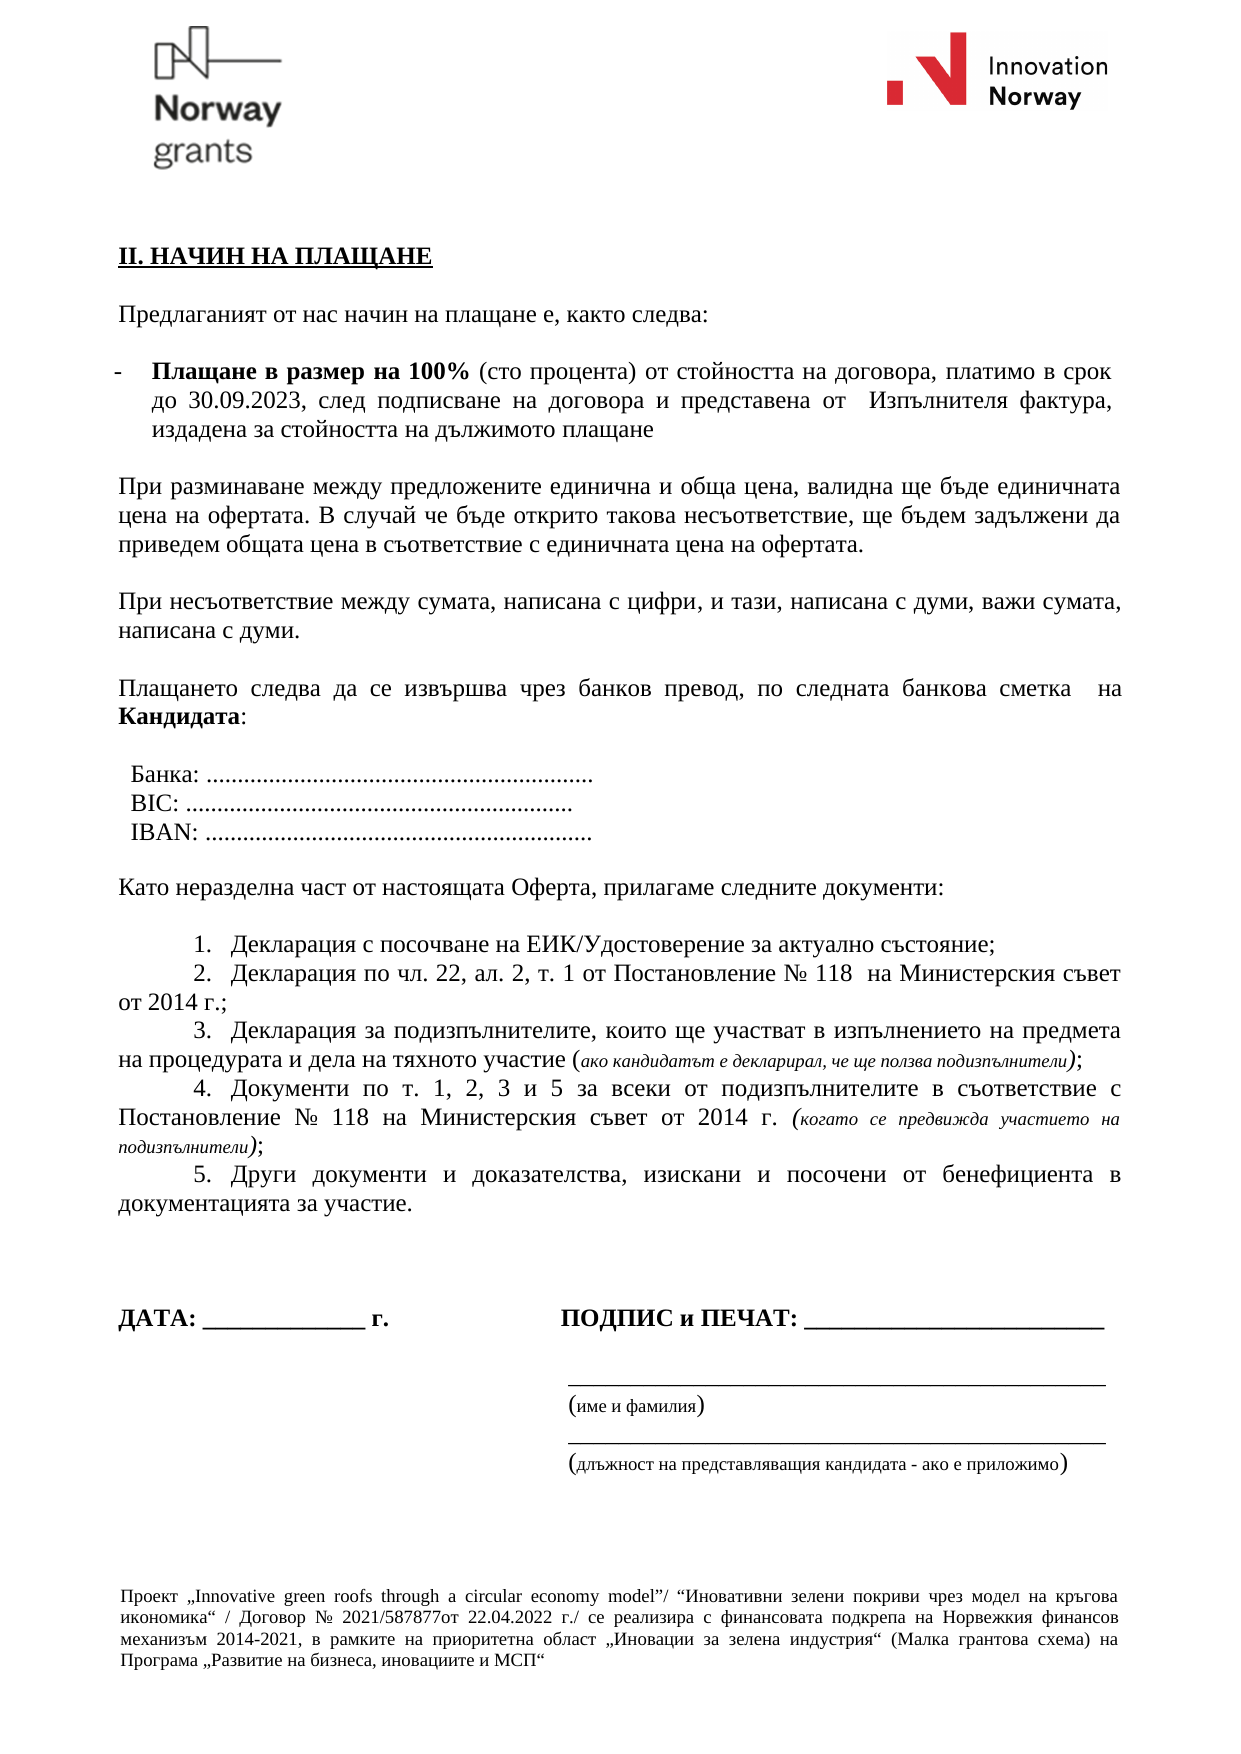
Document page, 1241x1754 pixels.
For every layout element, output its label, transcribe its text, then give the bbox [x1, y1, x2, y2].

list Декларация с посочване на ЕИК/Удостоверение за актуално състояние; [118, 929, 1122, 958]
text Предлаганият от нас начин на плащане е, както следва: [118, 299, 1122, 328]
text ІІ. НАЧИН НА ПЛАЩАНЕ [118, 241, 1122, 270]
text При несъответствие между сумата, написана с цифри, и тази, написана с думи, важи сумата, написана с думи. [118, 586, 1122, 644]
list Други документи и доказателства, изискани и посочени от бенефициента в документацията за участие. [118, 1159, 1122, 1217]
text Като неразделна част от настоящата Оферта, прилагаме следните документи: [118, 872, 1122, 900]
text (име и фамилия) [118, 1389, 1122, 1418]
text Банка: .............................................................. [130, 759, 1122, 788]
text ДАТА: _____________ г. ПОДПИС и ПЕЧАТ: ________________________ [118, 1303, 1122, 1332]
text При разминаване между предложените единична и обща цена, валидна ще бъде единичната цена на офертата. В случай че бъде открито такова несъответствие, ще бъдем задължени да приведем общата цена в съответствие с единичната цена на офертата. [118, 471, 1122, 558]
text (длъжност на представляващия кандидата - ако е приложимо) [118, 1447, 1122, 1475]
text ___________________________________________ [118, 1360, 1122, 1389]
picture [153, 26, 283, 170]
text IBAN: .............................................................. [130, 817, 1122, 845]
list Плащане в размер на 100% (сто процента) от стойността на договора, платимо в срок до 30.09.2023, след подписване на договора и представена от Изпълнителя фактура, издадена за стойността на дължимото плащане [113, 356, 1112, 443]
picture [886, 31, 1108, 111]
text BIC: .............................................................. [130, 788, 1122, 817]
text ___________________________________________ [118, 1418, 1122, 1447]
text Плащането следва да се извършва чрез банков превод, по следната банкова сметка на Кандидата: [118, 673, 1122, 730]
list Документи по т. 1, 2, 3 и 5 за всеки от подизпълнителите в съответствие с Постановление № 118 на Министерския съвет от 2014 г. (когато се предвижда участието на подизпълнители); [118, 1073, 1122, 1159]
list Декларация за подизпълнителите, които ще участват в изпълнението на предмета на процедурата и дела на тяхното участие (ако кандидатът е декларирал, че ще ползва подизпълнители); [118, 1015, 1122, 1073]
list Декларация по чл. 22, ал. 2, т. 1 от Постановление № 118 на Министерския съвет от 2014 г.; [118, 958, 1122, 1015]
